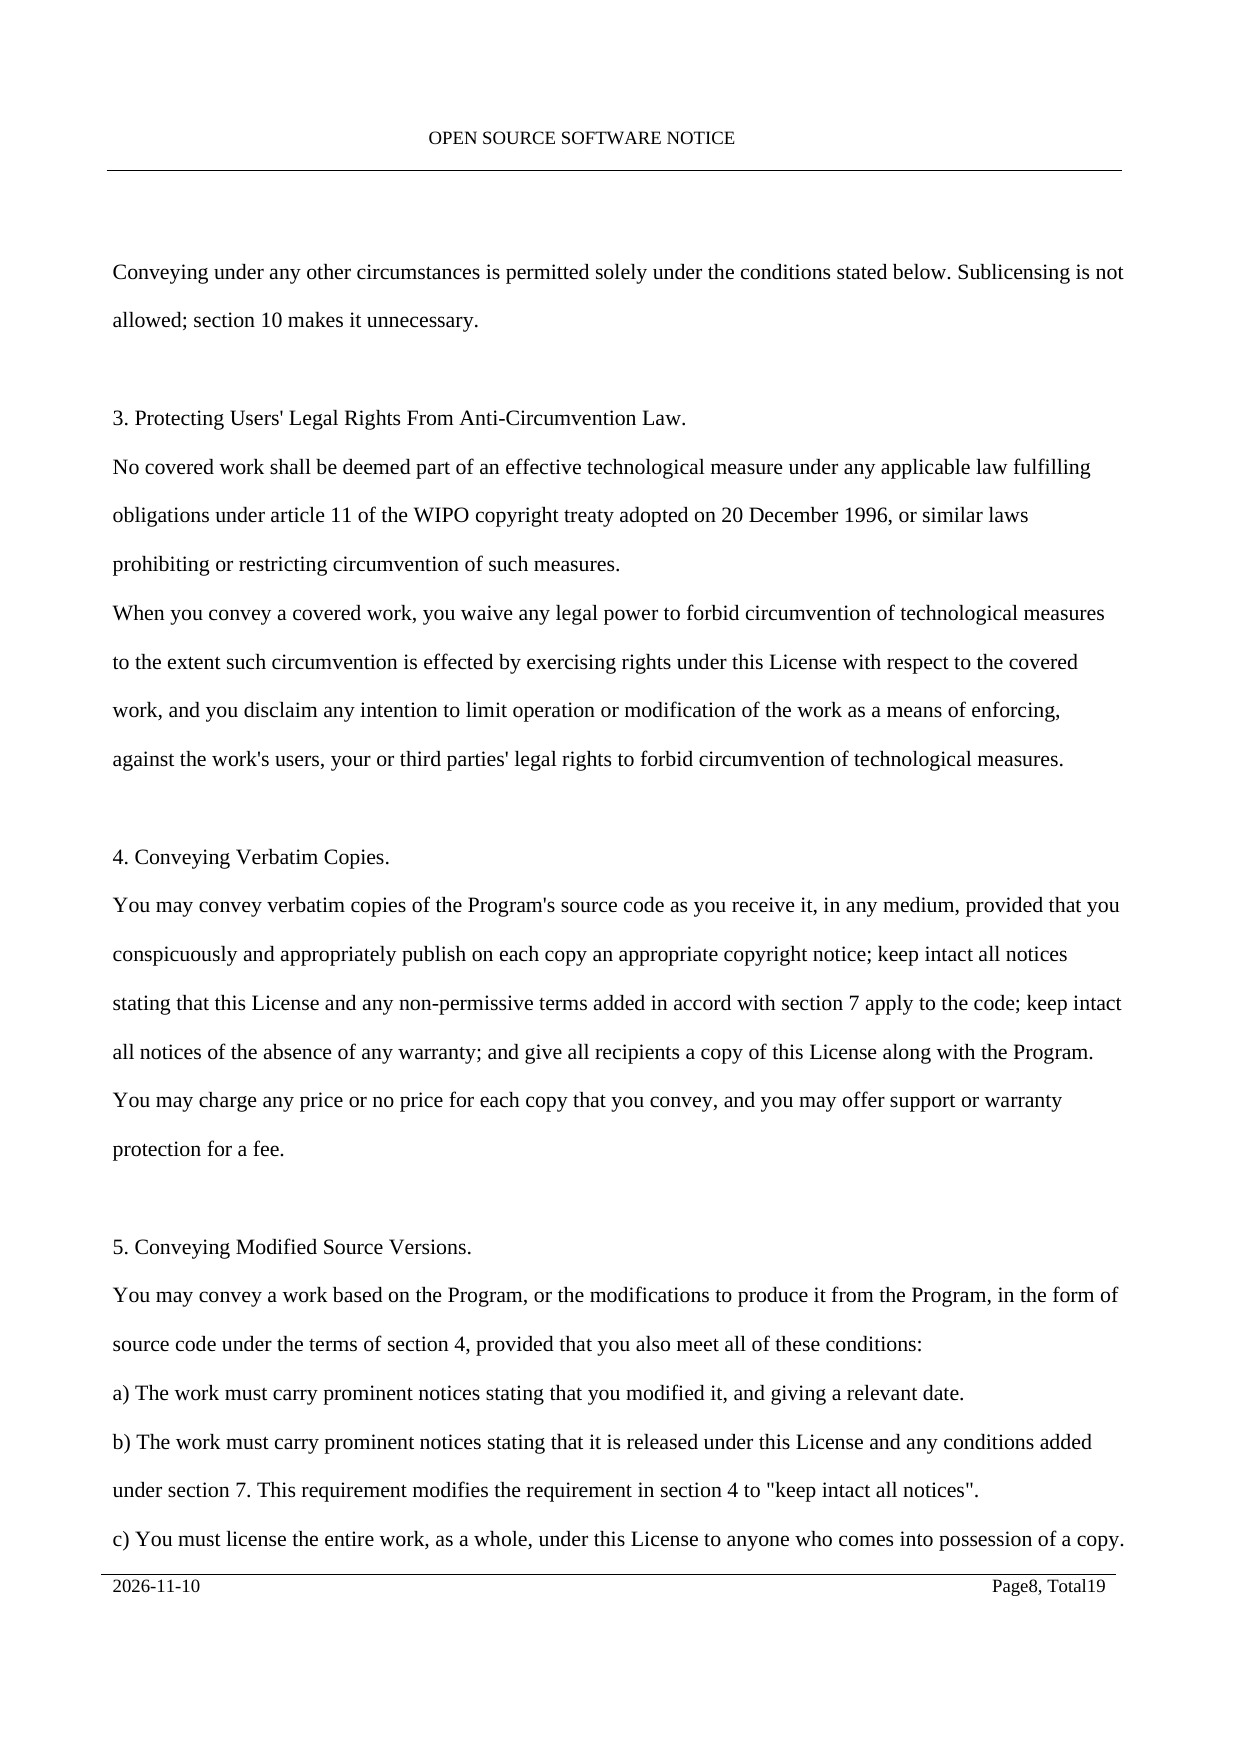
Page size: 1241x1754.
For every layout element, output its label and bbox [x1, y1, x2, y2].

text [112, 206, 1128, 1555]
